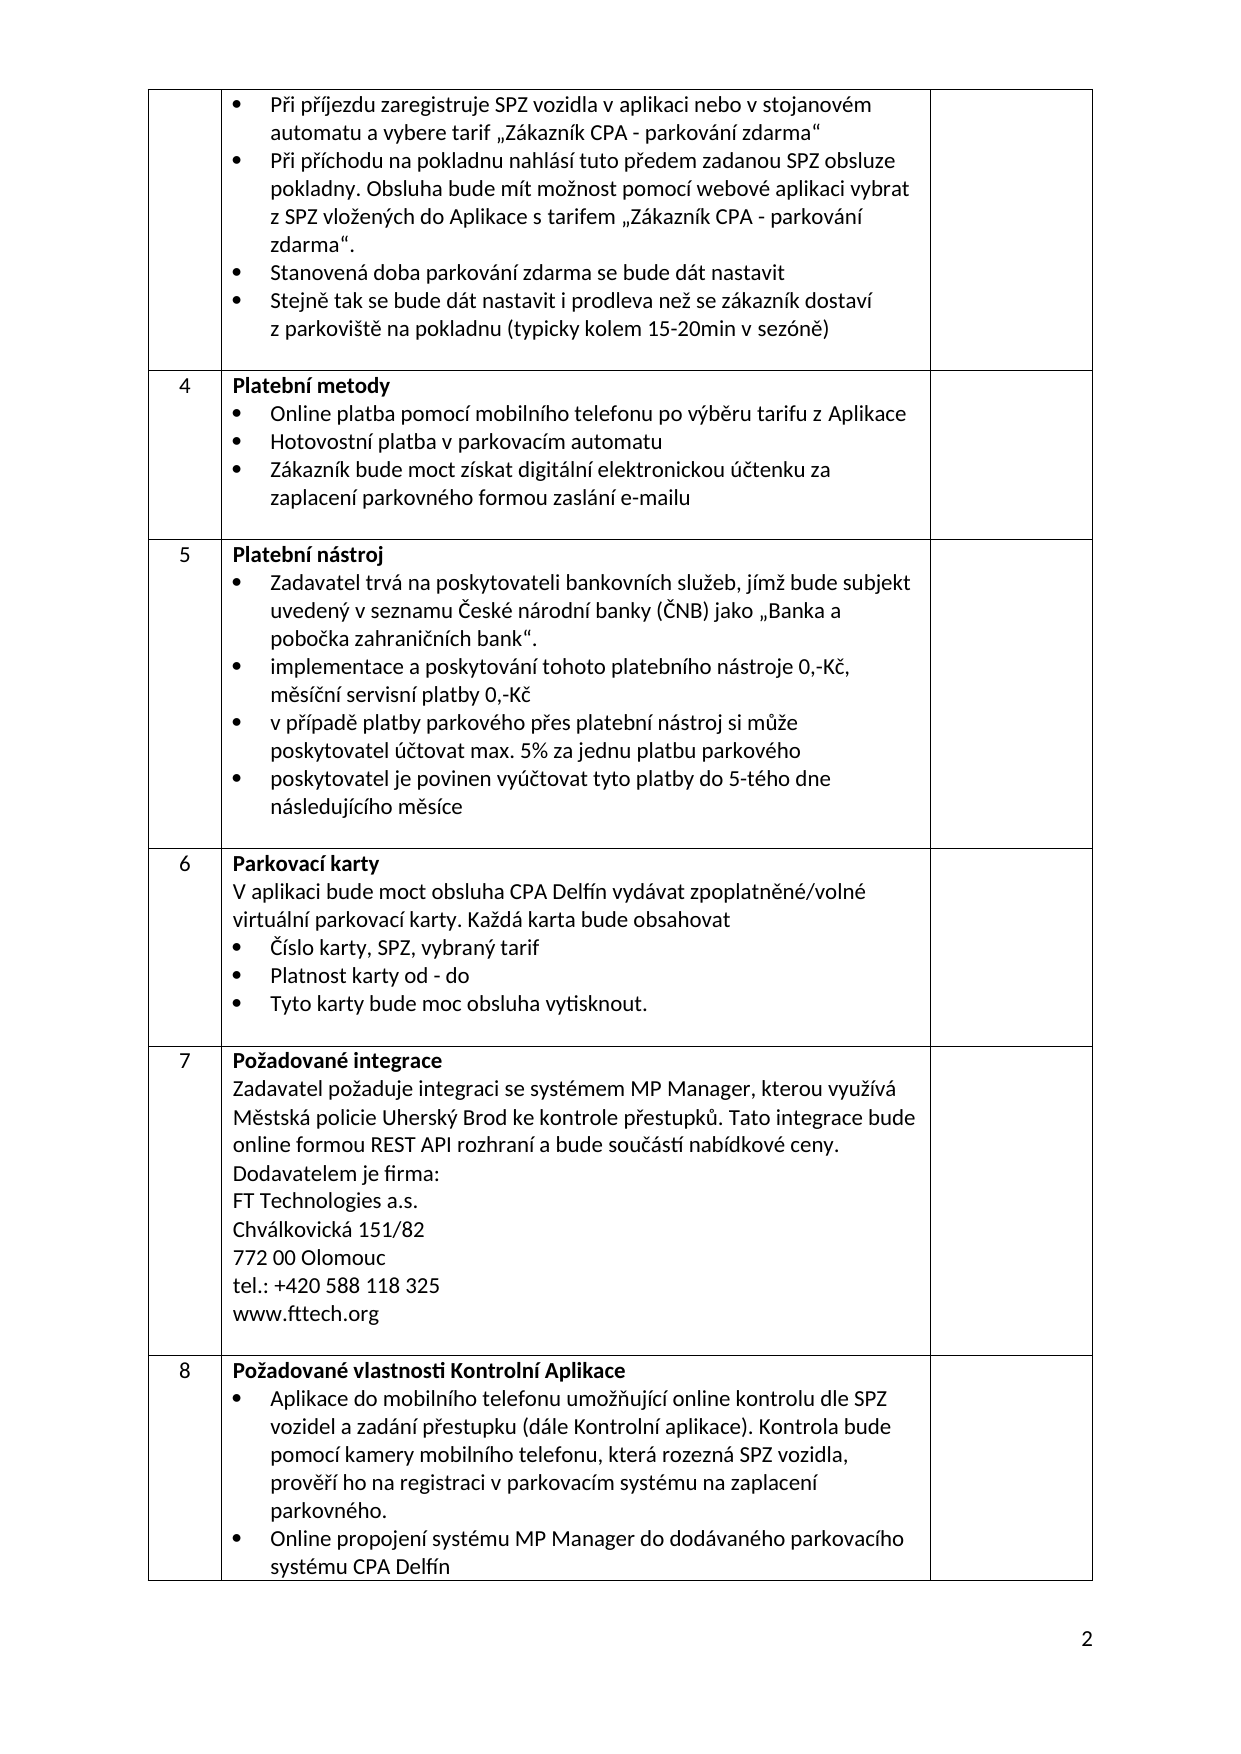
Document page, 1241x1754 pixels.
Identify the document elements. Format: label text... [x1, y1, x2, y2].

table_cell 7 [149, 1047, 221, 1355]
table_cell [931, 1047, 1092, 1355]
table_cell 5 [149, 540, 221, 848]
table_cell [931, 371, 1092, 539]
table_cell 3 [149, 90, 221, 370]
table_cell [931, 540, 1092, 848]
table_cell 4 [149, 371, 221, 539]
table_cell [931, 90, 1092, 370]
table_cell Požadované integrace Zadavatel požaduje integraci se systémem MP Manager, kterou využívá Městská policie Uherský Brod ke kontrole přestupků. Tato integrace bude online formou REST API rozhraní a bude součástí nabídkové ceny. Dodavatelem je firma: FT Technologies a.s. Chválkovická 151/82 772 00 Olomouc tel.: +420 588 118 325 www.fttech.org [222, 1047, 930, 1355]
table_cell Parkovací karty V aplikaci bude moct obsluha CPA Delfín vydávat zpoplatněné/volné virtuální parkovací karty. Každá karta bude obsahovat Číslo karty, SPZ, vybraný tarif Platnost karty od - do Tyto karty bude moc obsluha vytisknout. [222, 849, 930, 1046]
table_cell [222, 1356, 930, 1580]
table_cell [931, 1356, 1092, 1580]
table_cell Platební nástroj Zadavatel trvá na poskytovateli bankovních služeb, jímž bude subjekt uvedený v seznamu České národní banky (ČNB) jako „Banka a pobočka zahraničních bank“. implementace a poskytování tohoto platebního nástroje 0,-Kč, měsíční servisní platby 0,-Kč v případě platby parkového přes platební nástroj si může poskytovatel účtovat max. 5% za jednu platbu parkového poskytovatel je povinen vyúčtovat tyto platby do 5-tého dne následujícího měsíce [222, 540, 930, 848]
table_cell 8 [149, 1356, 221, 1580]
table_cell [931, 849, 1092, 1046]
table_cell 6 [149, 849, 221, 1046]
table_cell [222, 90, 930, 370]
table_cell Platební metody Online platba pomocí mobilního telefonu po výběru tarifu z Aplikace Hotovostní platba v parkovacím automatu Zákazník bude moct získat digitální elektronickou účtenku za zaplacení parkovného formou zaslání e-mailu [222, 371, 930, 539]
